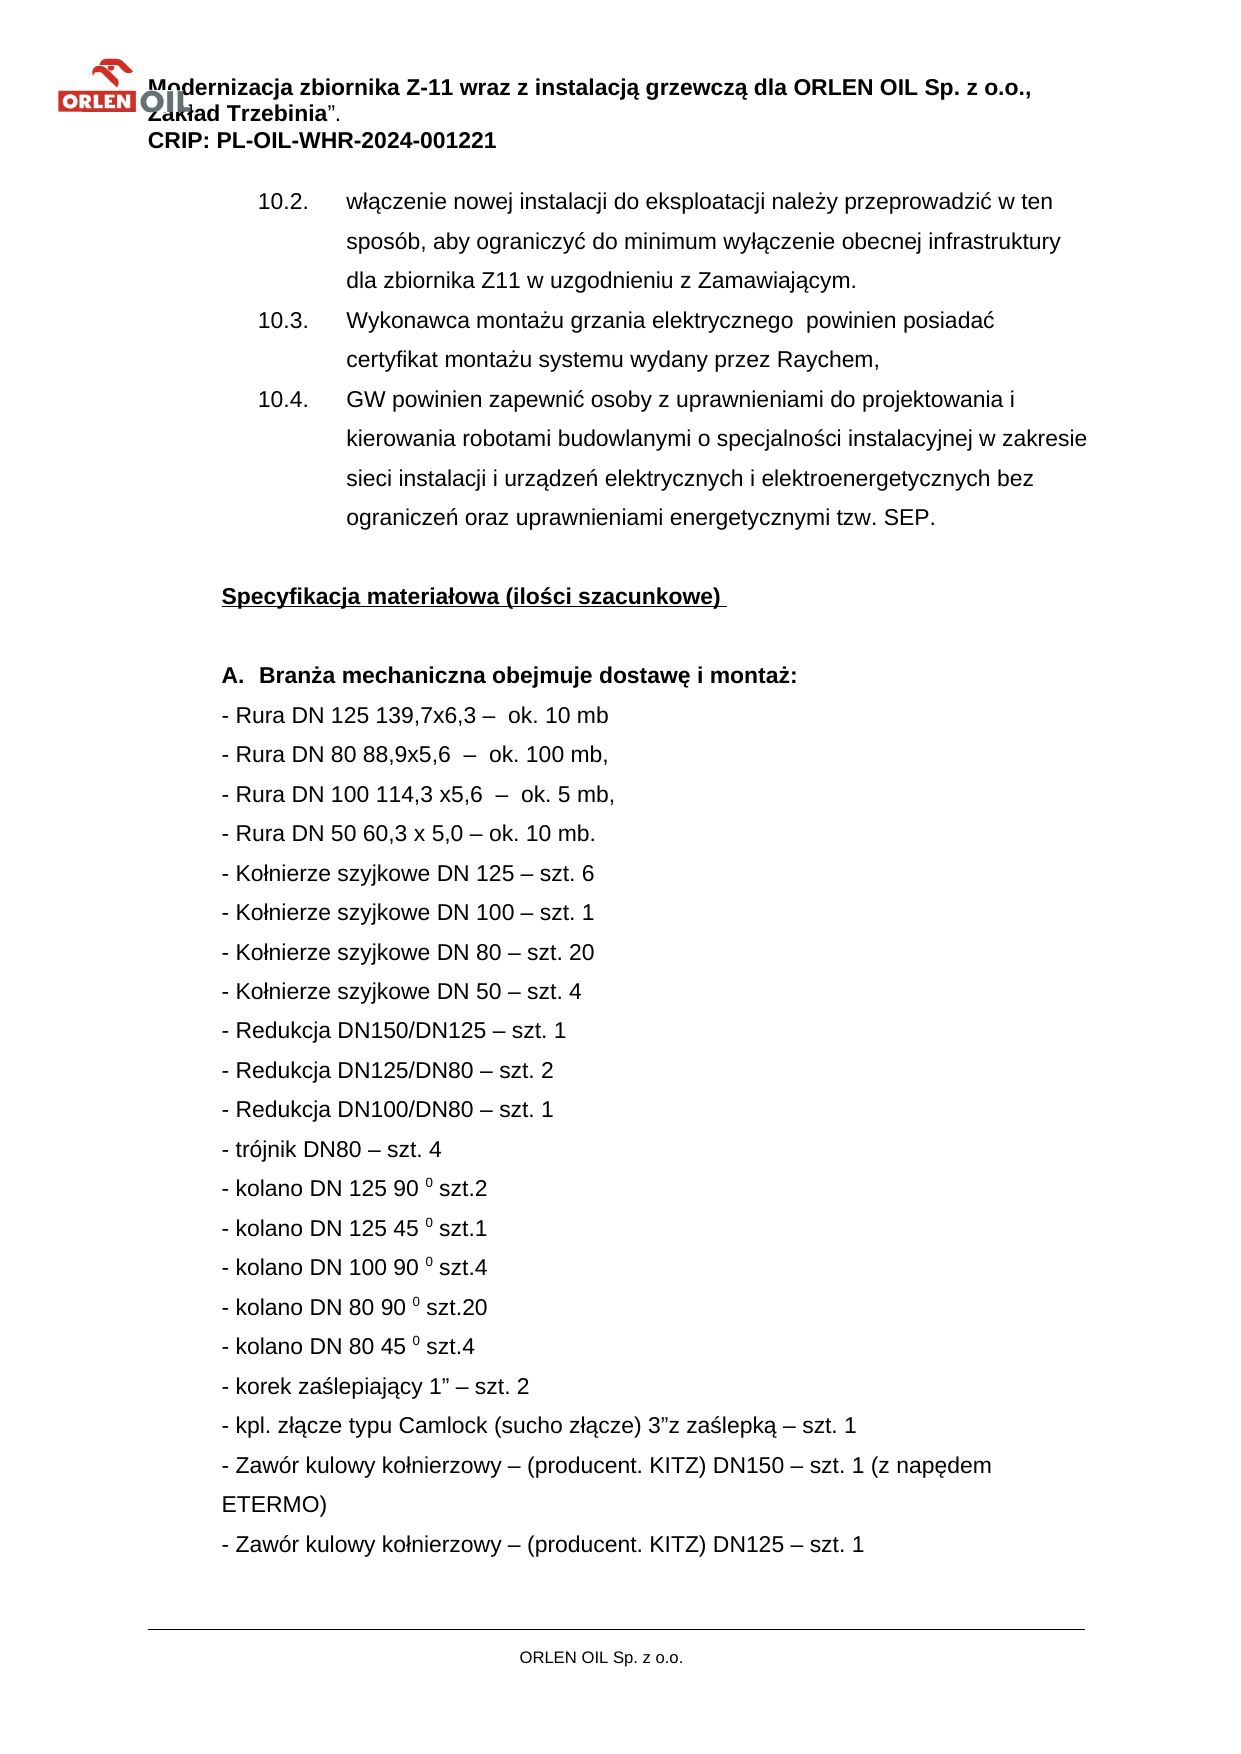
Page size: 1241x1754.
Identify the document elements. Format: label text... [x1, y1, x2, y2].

text - Rura DN 50 60,3 x 5,0 – ok. 10 mb. [221, 820, 1092, 846]
text - kolano DN 125 45 0 szt.1 [221, 1215, 1092, 1241]
text - Redukcja DN150/DN125 – szt. 1 [221, 1017, 1092, 1044]
list Wykonawca montażu grzania elektrycznego powinien posiadać certyfikat montażu systemu wydany przez Raychem, [258, 307, 1092, 373]
text - Rura DN 80 88,9x5,6 – ok. 100 mb, [221, 741, 1092, 767]
text - kolano DN 80 45 0 szt.4 [221, 1333, 1092, 1359]
text - Zawór kulowy kołnierzowy – (producent. KITZ) DN125 – szt. 1 [221, 1531, 1092, 1557]
list GW powinien zapewnić osoby z uprawnieniami do projektowania i kierowania robotami budowlanymi o specjalności instalacyjnej w zakresie sieci instalacji i urządzeń elektrycznych i elektroenergetycznych bez ograniczeń oraz uprawnieniami energetycznymi tzw. SEP. [258, 386, 1092, 531]
text - korek zaślepiający 1” – szt. 2 [221, 1373, 1092, 1399]
text - Rura DN 125 139,7x6,3 – ok. 10 mb [221, 702, 1092, 728]
text - Rura DN 100 114,3 x5,6 – ok. 5 mb, [221, 781, 1092, 807]
text - kpl. złącze typu Camlock (sucho złącze) 3”z zaślepką – szt. 1 [221, 1412, 1092, 1438]
text - kolano DN 100 90 0 szt.4 [221, 1254, 1092, 1281]
text - Redukcja DN125/DN80 – szt. 2 [221, 1057, 1092, 1083]
text - Zawór kulowy kołnierzowy – (producent. KITZ) DN150 – szt. 1 (z napędem ETERMO) [221, 1452, 1092, 1517]
text - Kołnierze szyjkowe DN 100 – szt. 1 [221, 899, 1092, 925]
text - trójnik DN80 – szt. 4 [221, 1136, 1092, 1162]
text - Kołnierze szyjkowe DN 125 – szt. 6 [221, 859, 1092, 886]
text - Redukcja DN100/DN80 – szt. 1 [221, 1096, 1092, 1123]
text - Kołnierze szyjkowe DN 50 – szt. 4 [221, 978, 1092, 1004]
text - Kołnierze szyjkowe DN 80 – szt. 20 [221, 938, 1092, 965]
list Branża mechaniczna obejmuje dostawę i montaż: [221, 662, 1092, 688]
text - kolano DN 80 90 0 szt.20 [221, 1294, 1092, 1320]
text Specyfikacja materiałowa (ilości szacunkowe) [221, 583, 1092, 609]
text - kolano DN 125 90 0 szt.2 [221, 1175, 1092, 1202]
list włączenie nowej instalacji do eksploatacji należy przeprowadzić w ten sposób, aby ograniczyć do minimum wyłączenie obecnej infrastruktury dla zbiornika Z11 w uzgodnieniu z Zamawiającym. [258, 188, 1092, 294]
